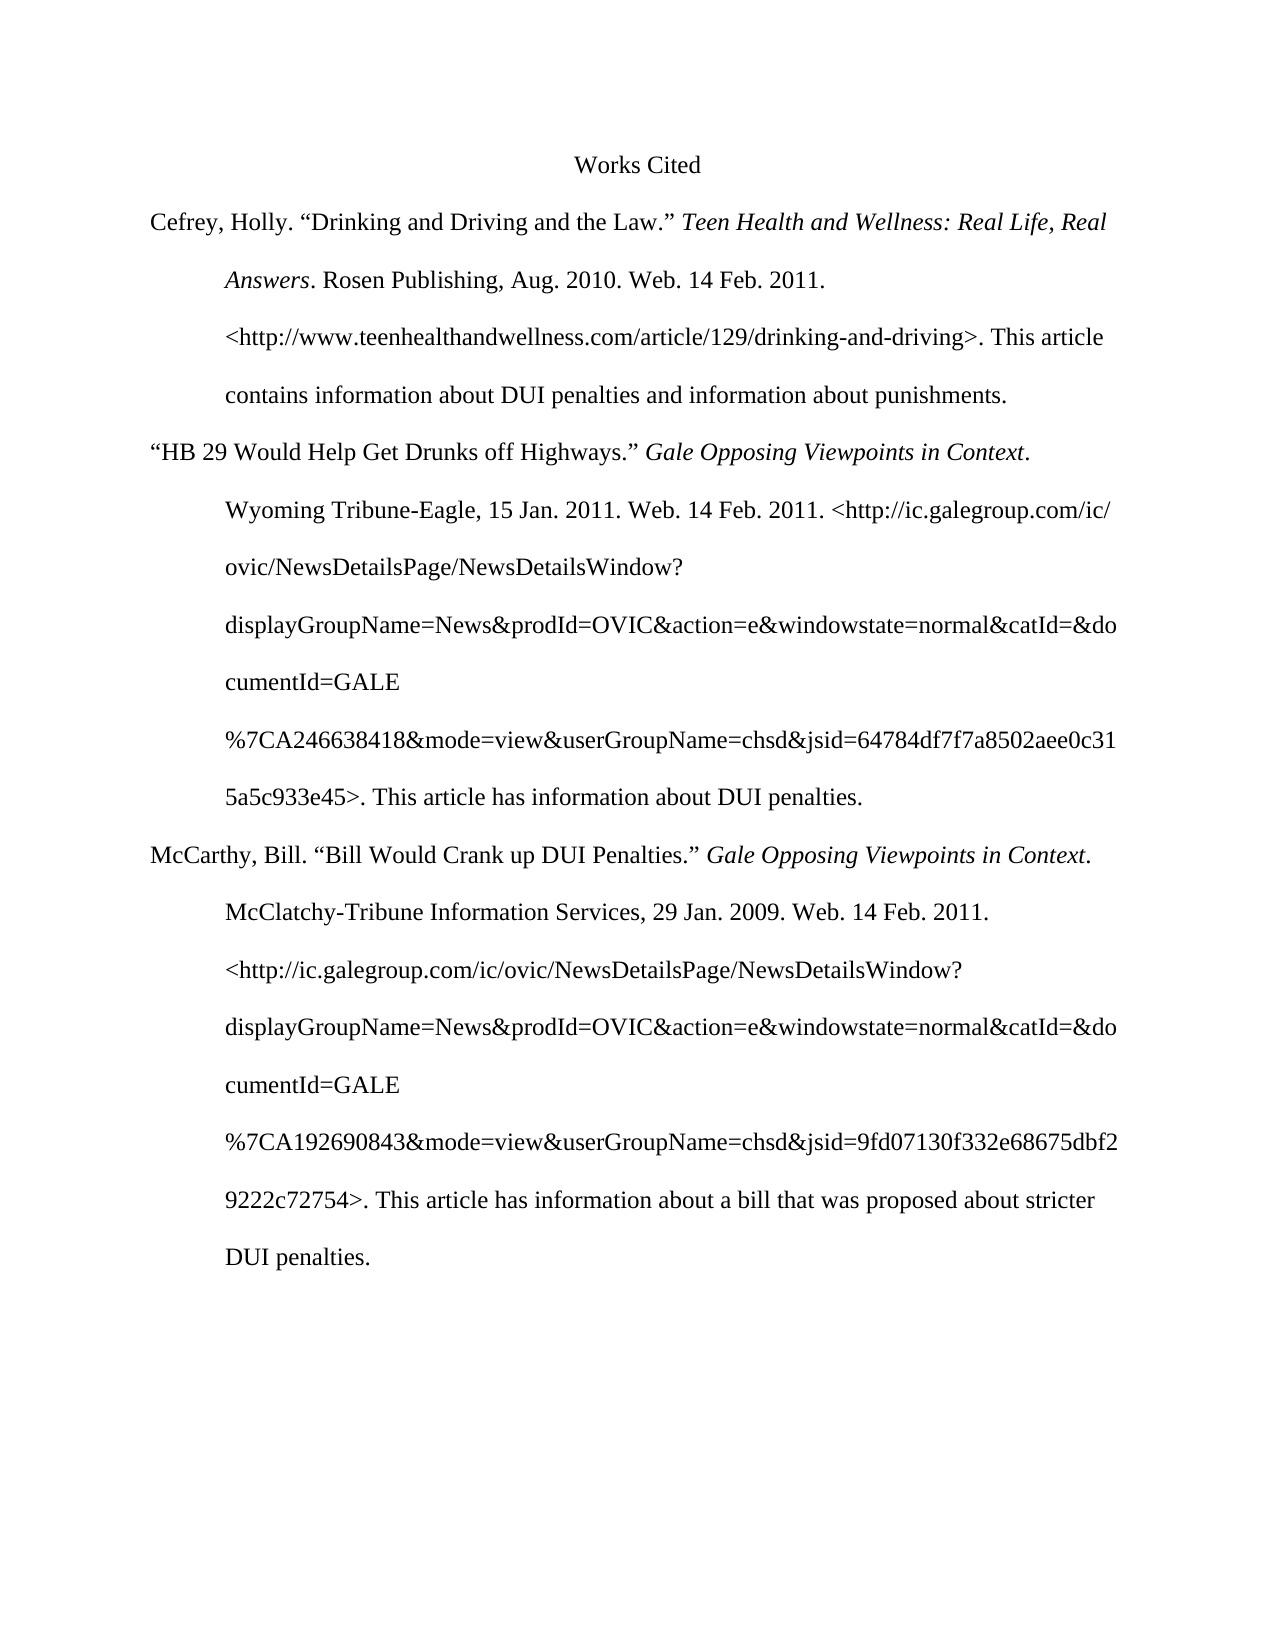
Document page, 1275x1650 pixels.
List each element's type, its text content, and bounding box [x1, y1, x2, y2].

text “HB 29 Would Help Get Drunks off Highways.” Gale Opposing Viewpoints in Context. Wyoming Tribune-Eagle, 15 Jan. 2011. Web. 14 Feb. 2011. <http://ic.galegroup.com/‌ic/‌ovic/‌NewsDetailsPage/‌NewsDetailsWindow?displayGroupName=News&prodId=OVIC&action=e&windowstate=normal&catId=&documentId=GALE%7CA246638418&mode=view&userGroupName=chsd&jsid=64784df7f7a8502aee0c315a5c933e45>. This article has information about DUI penalties. [150, 437, 1125, 811]
text Works Cited [150, 150, 1125, 179]
text McCarthy, Bill. “Bill Would Crank up DUI Penalties.” Gale Opposing Viewpoints in Context. McClatchy-Tribune Information Services, 29 Jan. 2009. Web. 14 Feb. 2011. <http://ic.galegroup.com/‌ic/‌ovic/‌NewsDetailsPage/‌NewsDetailsWindow?displayGroupName=News&prodId=OVIC&action=e&windowstate=normal&catId=&documentId=GALE%7CA192690843&mode=view&userGroupName=chsd&jsid=9fd07130f332e68675dbf29222c72754>. This article has information about a bill that was proposed about stricter DUI penalties. [150, 840, 1125, 1271]
text Cefrey, Holly. “Drinking and Driving and the Law.” Teen Health and Wellness: Real Life, Real Answers. Rosen Publishing, Aug. 2010. Web. 14 Feb. 2011. <http://www.teenhealthandwellness.com/‌article/‌129/‌drinking-and-driving>. This article contains information about DUI penalties and information about punishments. [150, 207, 1125, 409]
